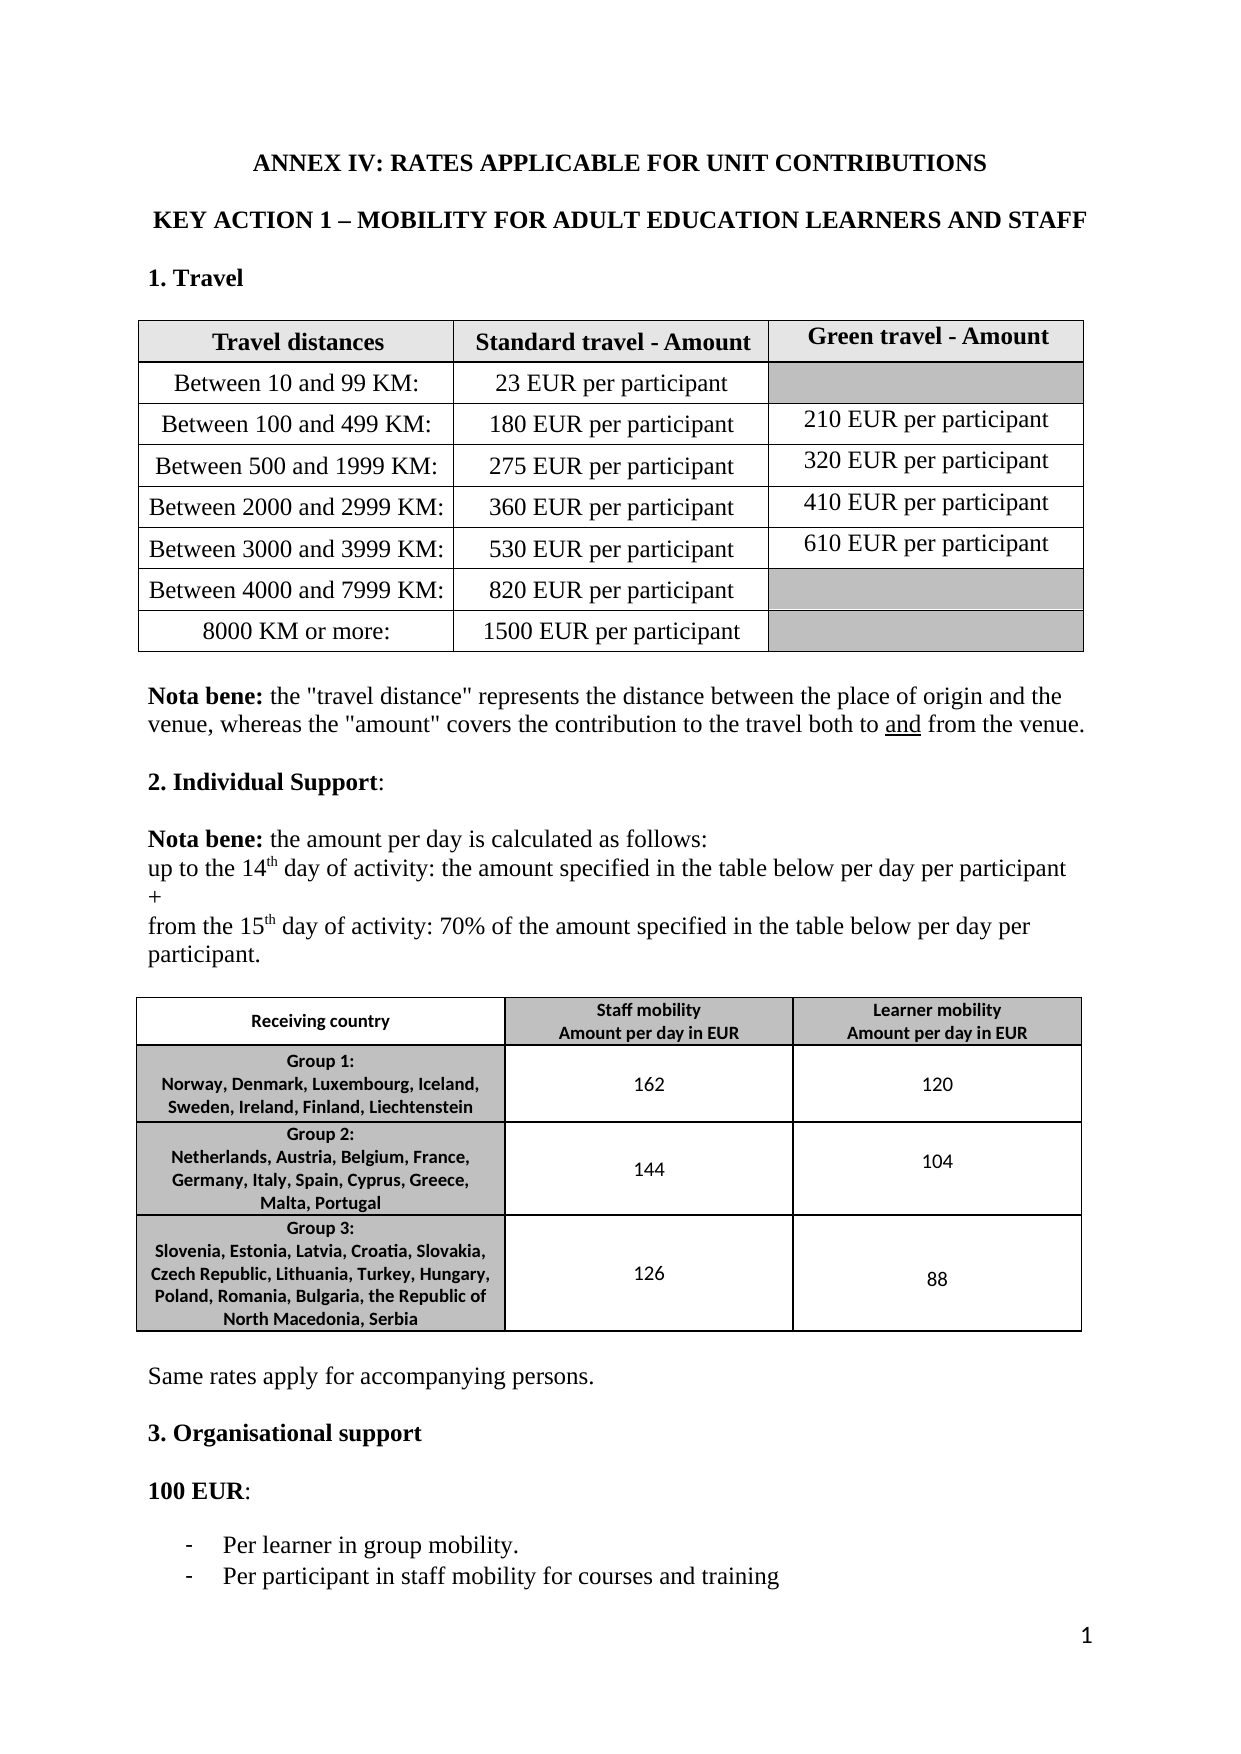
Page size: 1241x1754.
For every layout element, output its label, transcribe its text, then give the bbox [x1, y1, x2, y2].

text Nota bene: the "travel distance" represents the distance between the place of origin and the venue, whereas the "amount" covers the contribution to the travel both to and from the venue. [148, 681, 1093, 738]
text Nota bene: the amount per day is calculated as follows: [148, 824, 1093, 853]
list Per participant in staff mobility for courses and training [185, 1560, 1093, 1591]
table_cell 88 [794, 1216, 1081, 1330]
table_cell Between 4000 and 7999 KM: [139, 569, 453, 609]
table_cell Between 100 and 499 KM: [139, 404, 453, 444]
table_cell Between 10 and 99 KM: [139, 363, 453, 403]
table_cell Between 500 and 1999 KM: [139, 445, 453, 486]
table_header Green travel - Amount [769, 321, 1083, 361]
table_header Travel distances [139, 321, 453, 361]
table_cell [769, 569, 1083, 609]
table_header Standard travel - Amount [454, 321, 768, 361]
table_cell 126 [506, 1216, 792, 1330]
table_cell 410 EUR per participant [769, 487, 1083, 527]
table_cell 275 EUR per participant [454, 445, 768, 486]
table_cell Between 3000 and 3999 KM: [139, 528, 453, 568]
table_cell 320 EUR per participant [769, 445, 1083, 486]
text 100 EUR: [148, 1476, 1093, 1504]
table_cell Group 1: Norway, Denmark, Luxembourg, Iceland, Sweden, Ireland, Finland, Liechtenstein [137, 1046, 504, 1121]
table_header Staff mobility Amount per day in EUR [506, 998, 792, 1044]
table_cell 104 [794, 1123, 1081, 1214]
table_cell [769, 611, 1083, 651]
table_cell Between 2000 and 2999 KM: [139, 487, 453, 527]
text 2. Individual Support: [148, 767, 1093, 796]
list Per learner in group mobility. [185, 1529, 1093, 1560]
text 3. Organisational support [148, 1418, 1093, 1447]
table_cell [769, 363, 1083, 403]
table_cell 210 EUR per participant [769, 404, 1083, 444]
table_header Learner mobility Amount per day in EUR [794, 998, 1081, 1044]
table_cell Group 2: Netherlands, Austria, Belgium, France, Germany, Italy, Spain, Cyprus, Greece, Malta, Portugal [137, 1123, 504, 1214]
table_cell 610 EUR per participant [769, 528, 1083, 568]
table_cell 820 EUR per participant [454, 569, 768, 609]
table_cell 162 [506, 1046, 792, 1121]
table_cell Group 3: Slovenia, Estonia, Latvia, Croatia, Slovakia, Czech Republic, Lithuania, Turkey, Hungary, Poland, Romania, Bulgaria, the Republic of North Macedonia, Serbia [137, 1216, 504, 1330]
table_cell 530 EUR per participant [454, 528, 768, 568]
table_cell 8000 KM or more: [139, 611, 453, 651]
table_header Receiving country [137, 998, 504, 1044]
text + [148, 882, 1093, 911]
text 1. Travel [148, 263, 1093, 291]
table_cell 180 EUR per participant [454, 404, 768, 444]
text KEY ACTION 1 – MOBILITY FOR ADULT EDUCATION LEARNERS AND STAFF [148, 205, 1093, 234]
table_cell 1500 EUR per participant [454, 611, 768, 651]
text from the 15th day of activity: 70% of the amount specified in the table below per day per participant. [148, 911, 1093, 968]
table_cell 360 EUR per participant [454, 487, 768, 527]
text ANNEX IV: RATES APPLICABLE FOR UNIT CONTRIBUTIONS [148, 148, 1093, 176]
text up to the 14th day of activity: the amount specified in the table below per day per participant [148, 853, 1093, 882]
table_cell 144 [506, 1123, 792, 1214]
table_cell 23 EUR per participant [454, 363, 768, 403]
table_cell 120 [794, 1046, 1081, 1121]
text Same rates apply for accompanying persons. [148, 1361, 1093, 1389]
